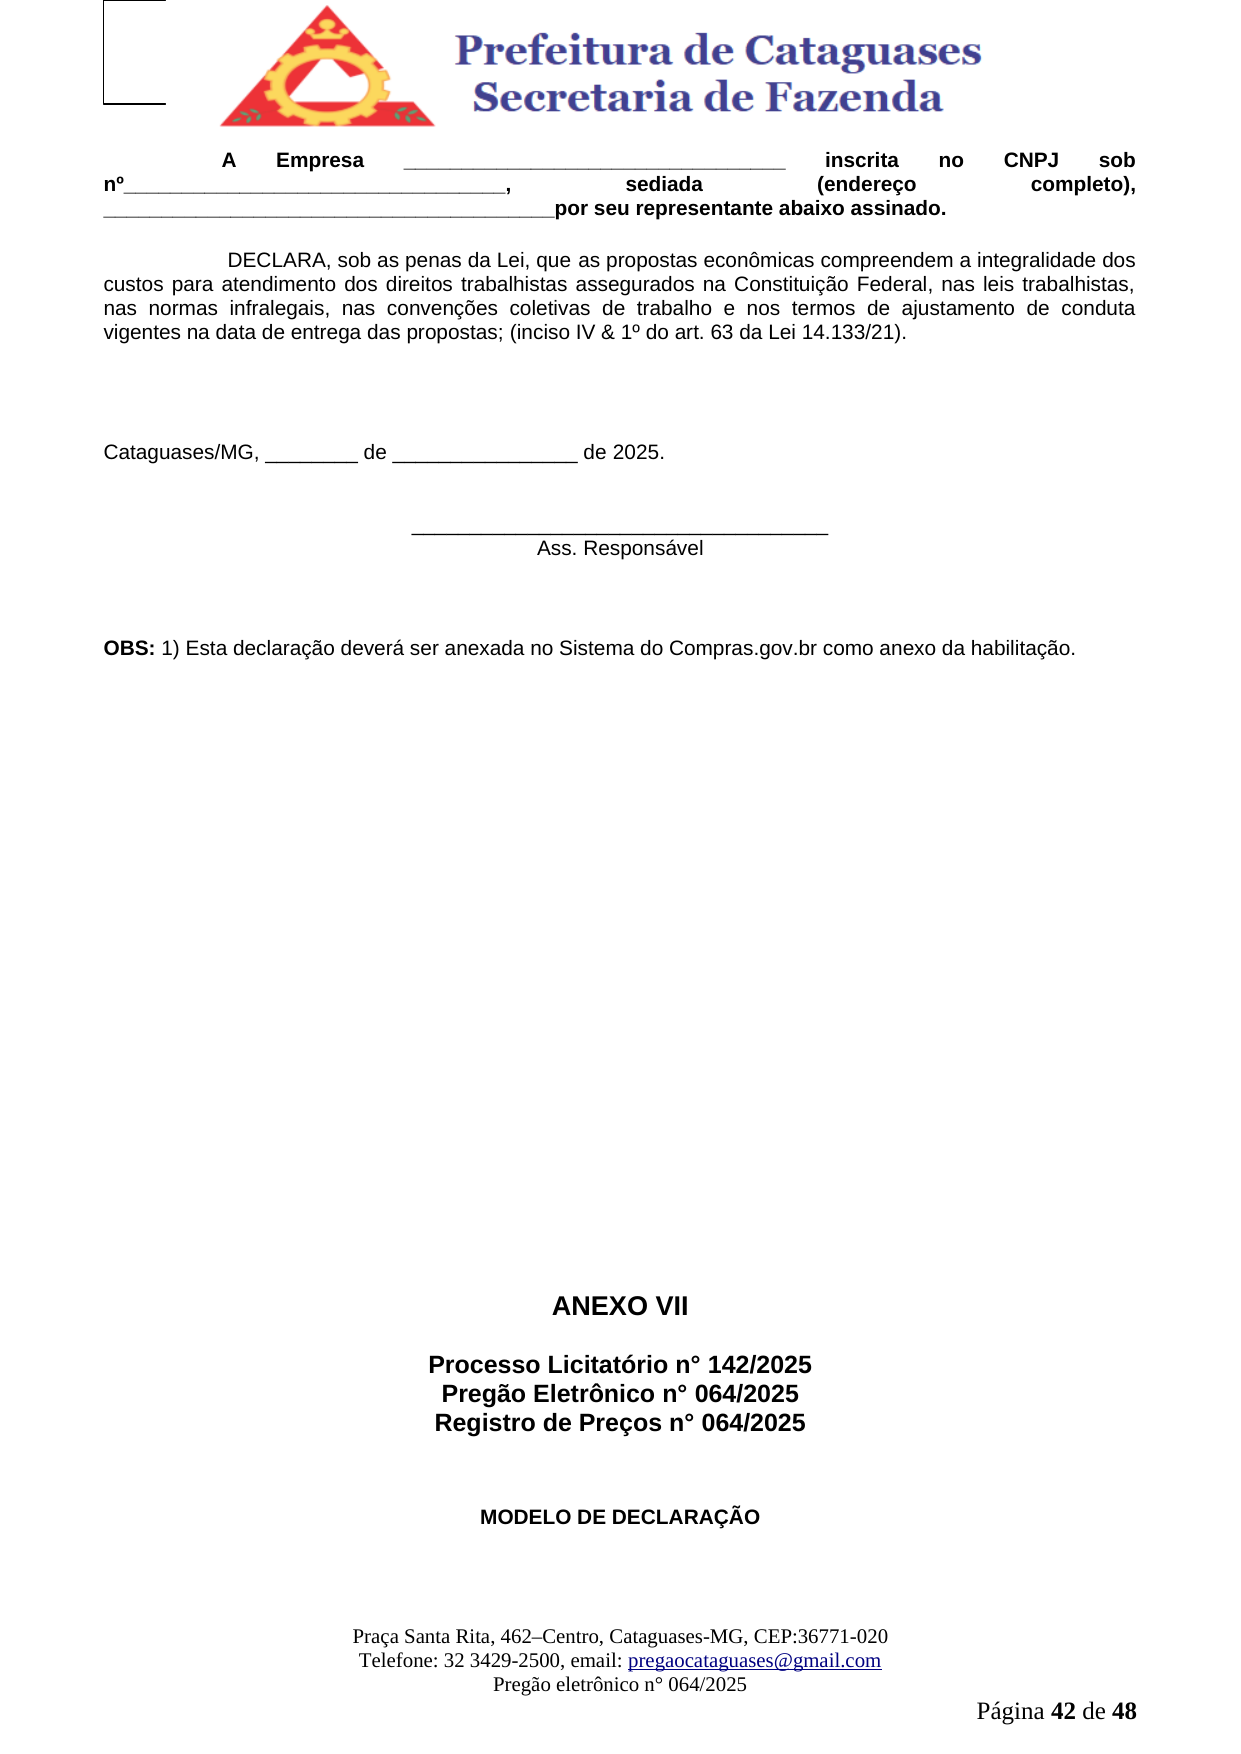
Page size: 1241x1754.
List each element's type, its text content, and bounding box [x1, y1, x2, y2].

text ANEXO VII [103, 1290, 1137, 1322]
text OBS: 1) Esta declaração deverá ser anexada no Sistema do Compras.gov.br como anexo da habilitação. [103, 636, 1137, 660]
text MODELO DE DECLARAÇÃO [103, 1505, 1137, 1529]
text Pregão Eletrônico n° 064/2025 [103, 1379, 1137, 1408]
text DECLARA, sob as penas da Lei, que as propostas econômicas compreendem a integralidade dos custos para atendimento dos direitos trabalhistas assegurados na Constituição Federal, nas leis trabalhistas, nas normas infralegais, nas convenções coletivas de trabalho e nos termos de ajustamento de conduta vigentes na data de entrega das propostas; (inciso IV & 1º do art. 63 da Lei 14.133/21). [103, 248, 1137, 344]
text ____________________________________ [103, 512, 1137, 536]
text A Empresa _________________________________ inscrita no CNPJ sob nº_________________________________, sediada (endereço completo), _______________________________________por seu representante abaixo assinado. [103, 147, 1137, 219]
text Ass. Responsável [103, 536, 1137, 559]
text Processo Licitatório n° 142/2025 [103, 1350, 1137, 1379]
picture [165, 0, 1075, 148]
text Cataguases/MG, ________ de ________________ de 2025. [103, 440, 1137, 464]
text Registro de Preços n° 064/2025 [103, 1408, 1137, 1437]
